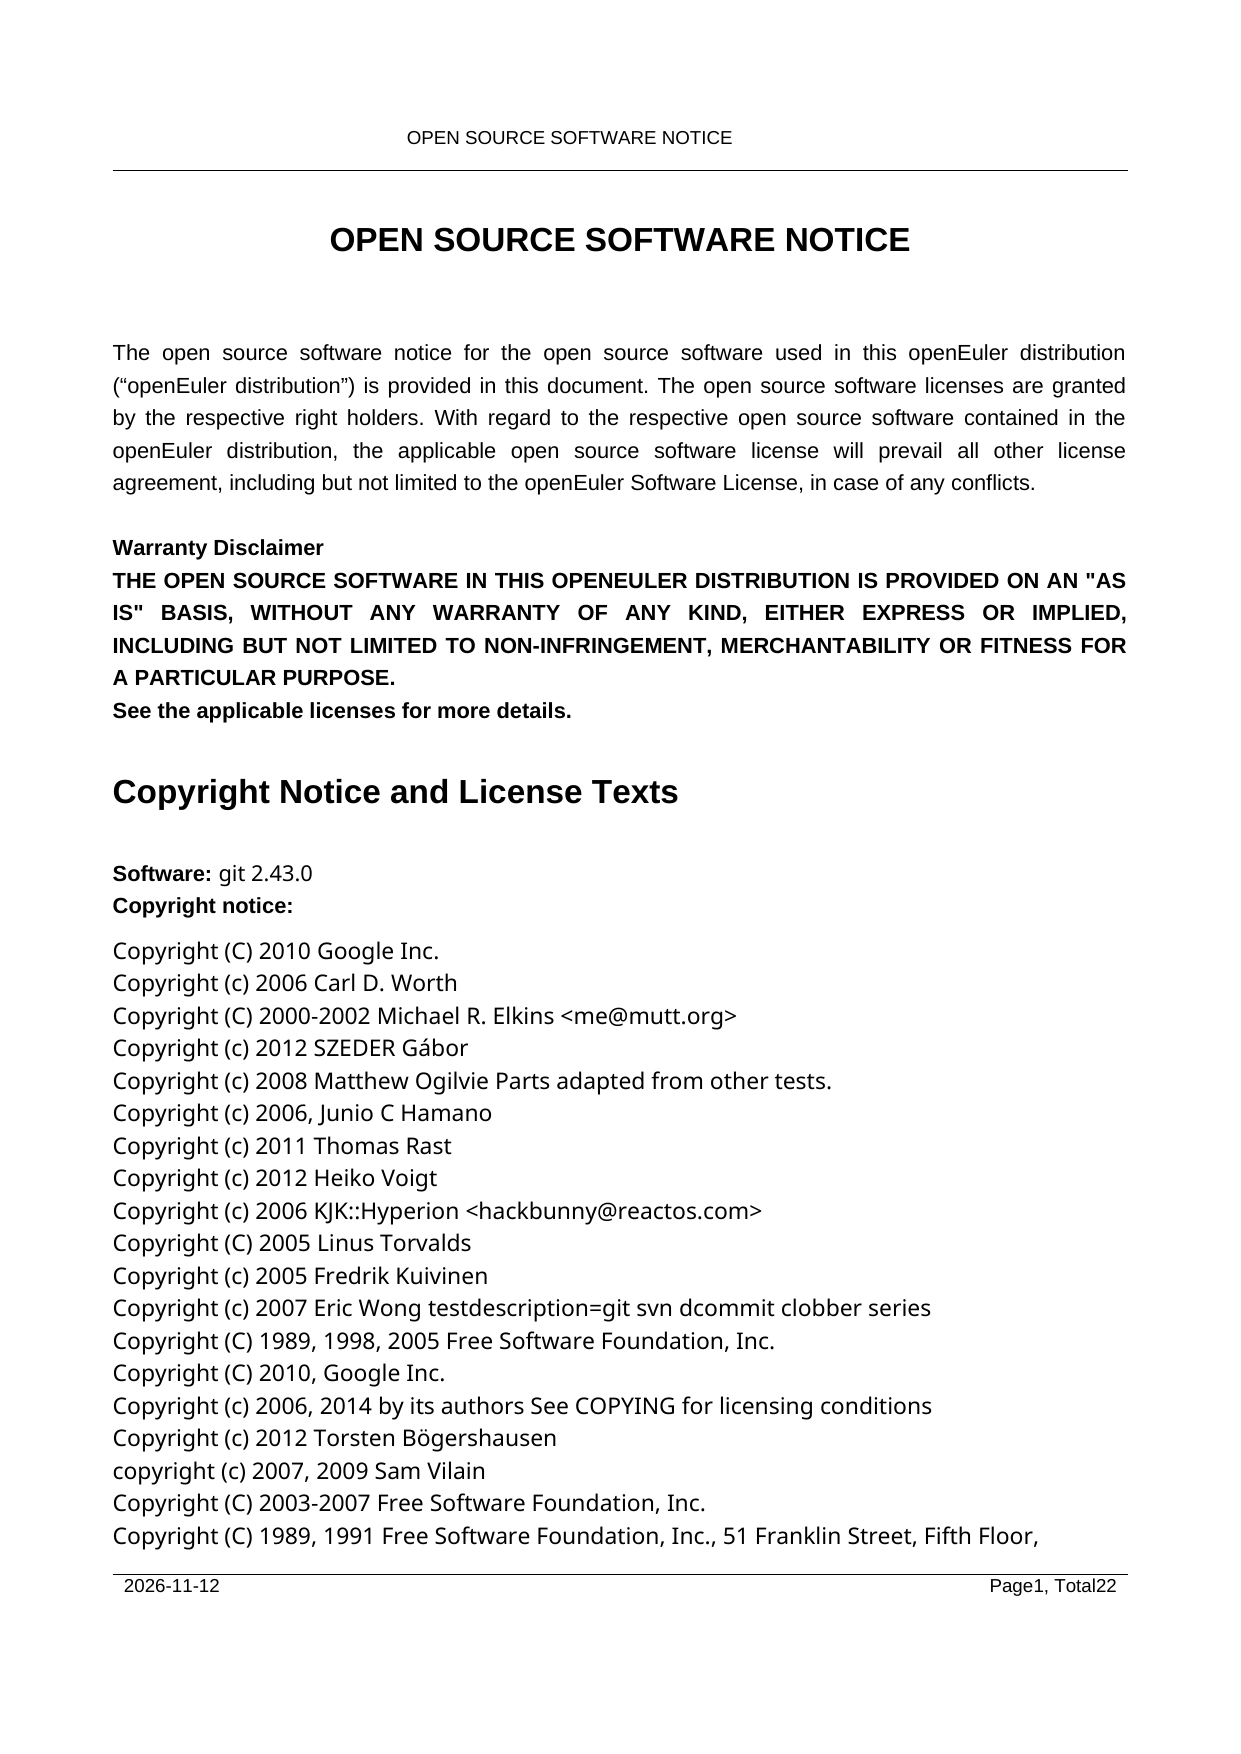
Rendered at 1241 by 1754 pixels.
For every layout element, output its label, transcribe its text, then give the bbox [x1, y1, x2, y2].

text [112, 934, 1128, 1551]
text Copyright notice: [112, 889, 1128, 921]
text OPEN SOURCE SOFTWARE NOTICE [112, 206, 1128, 271]
text The open source software notice for the open source software used in this openEuler distribution (“openEuler distribution”) is provided in this document. The open source software licenses are granted by the respective right holders. With regard to the respective open source software contained in the openEuler distribution, the applicable open source software license will prevail all other license agreement, including but not limited to the openEuler Software License, in case of any conflicts. [112, 336, 1128, 499]
title Software: git 2.43.0 [112, 856, 1128, 889]
text Copyright Notice and License Texts [112, 759, 1128, 824]
text THE OPEN SOURCE SOFTWARE IN THIS OPENEULER DISTRIBUTION IS PROVIDED ON AN "AS IS" BASIS, WITHOUT ANY WARRANTY OF ANY KIND, EITHER EXPRESS OR IMPLIED, INCLUDING BUT NOT LIMITED TO NON-INFRINGEMENT, MERCHANTABILITY OR FITNESS FOR A PARTICULAR PURPOSE. See the applicable licenses for more details. [112, 564, 1128, 726]
text Warranty Disclaimer [112, 531, 1128, 564]
